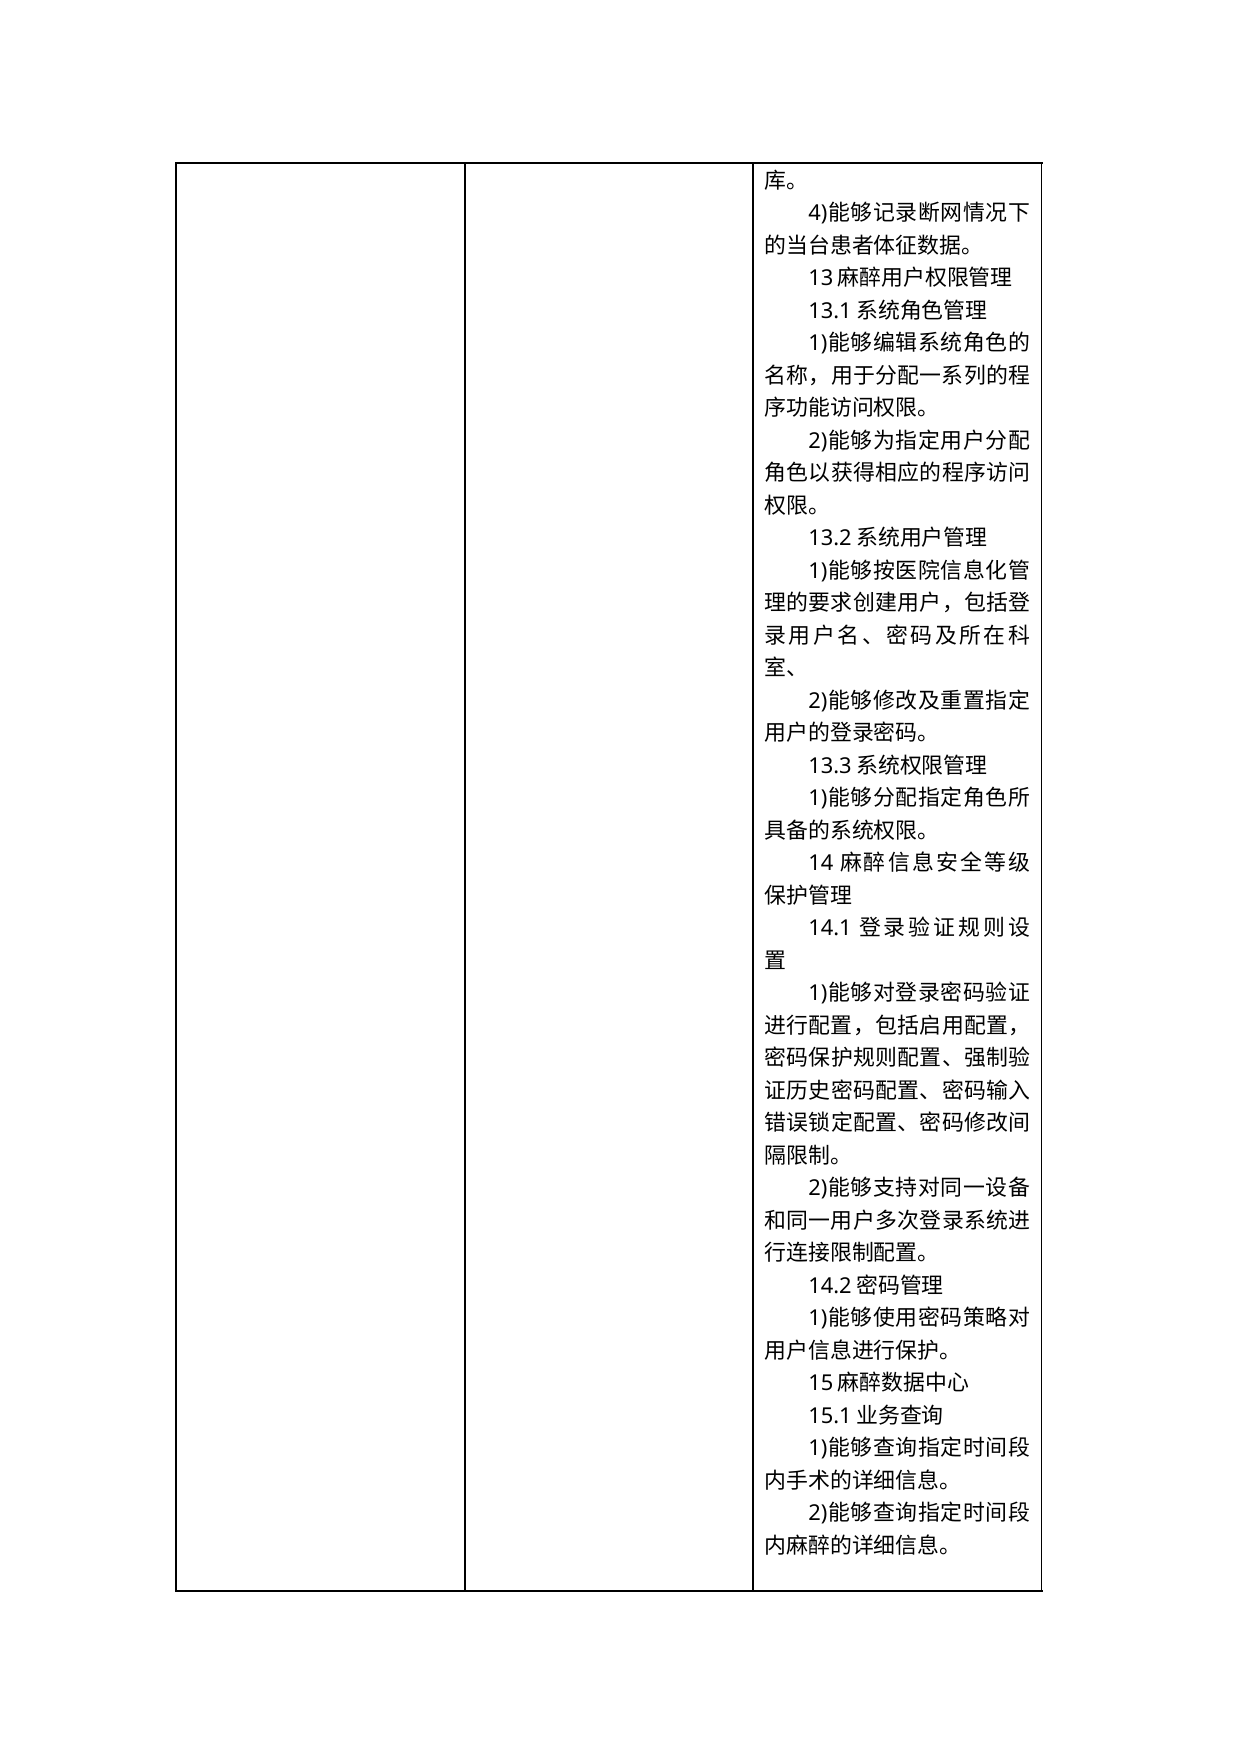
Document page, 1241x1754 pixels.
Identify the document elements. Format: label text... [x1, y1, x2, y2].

table_cell [466, 164, 752, 1590]
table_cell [754, 164, 1041, 1590]
table_cell 3 [177, 164, 464, 1590]
